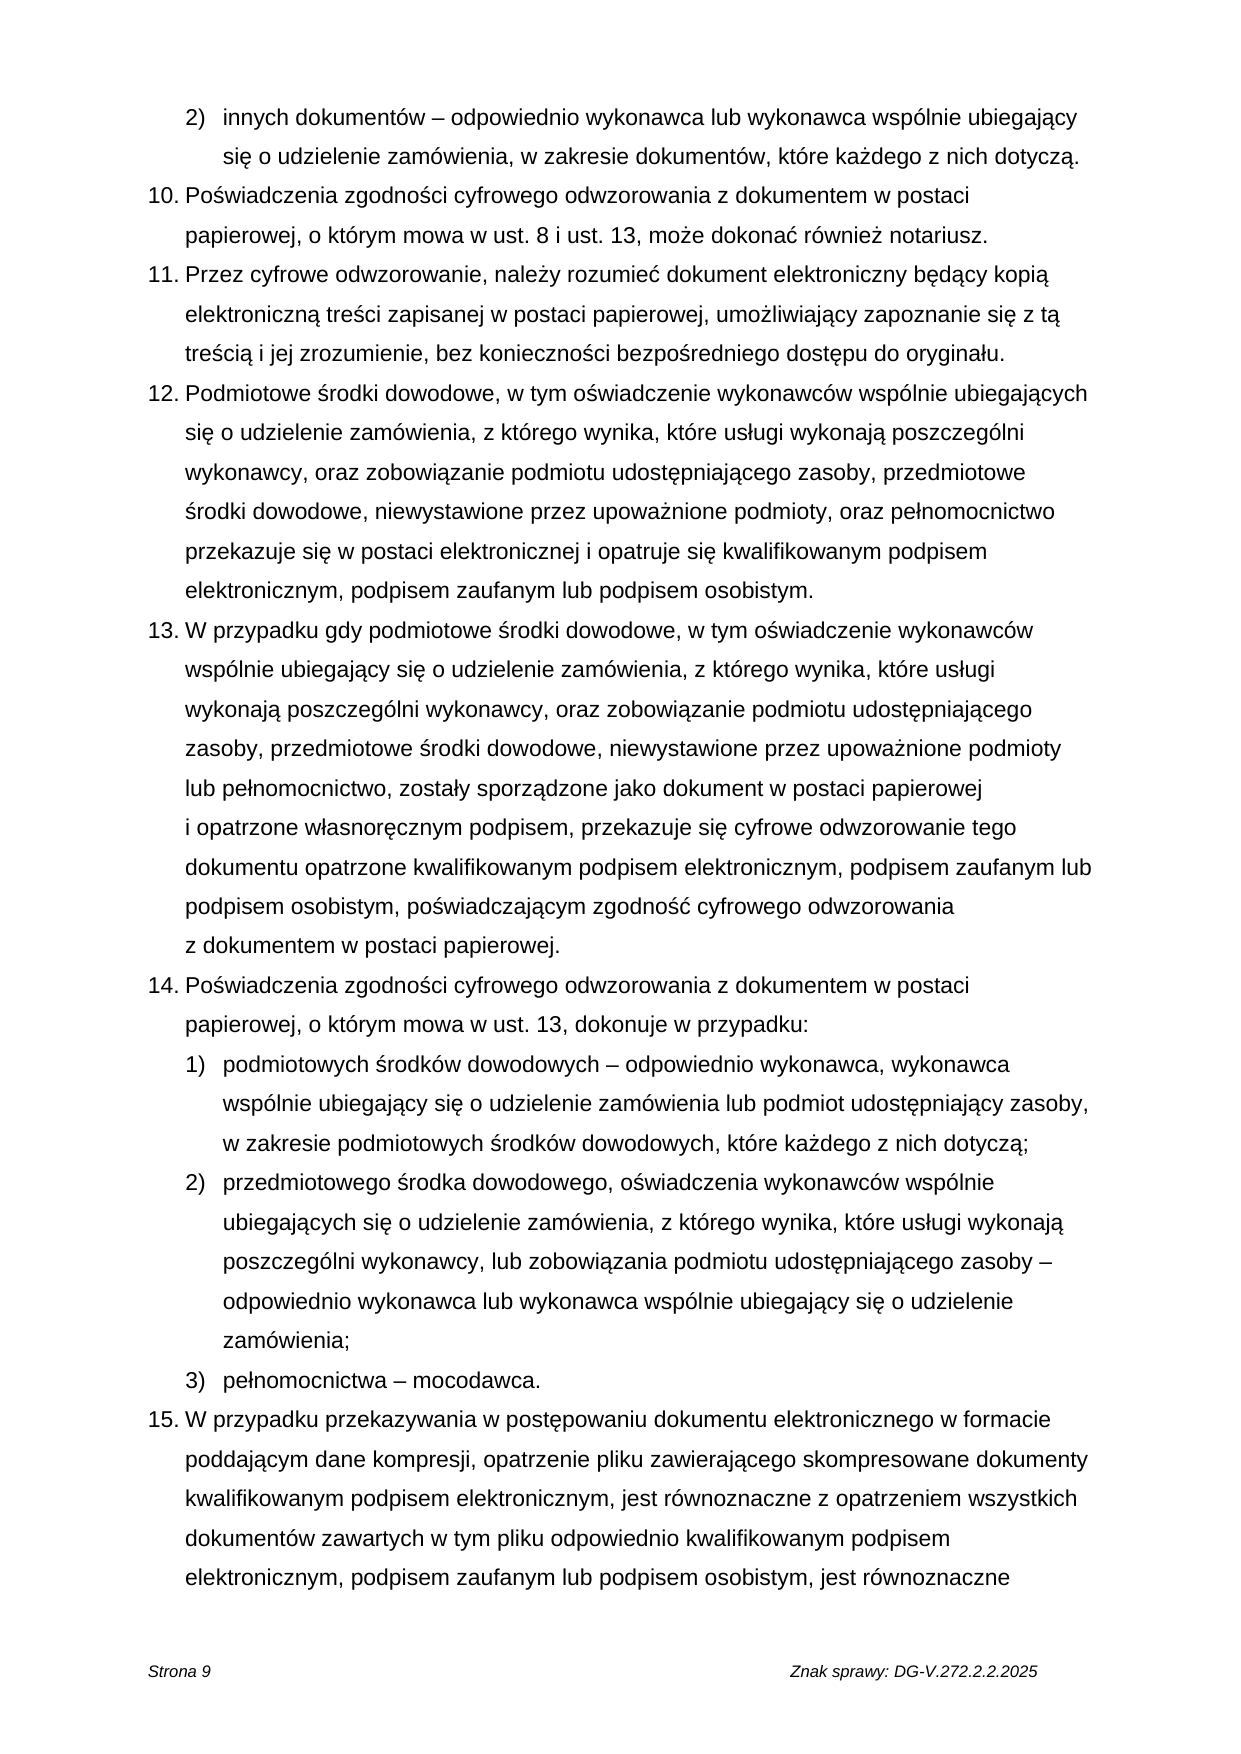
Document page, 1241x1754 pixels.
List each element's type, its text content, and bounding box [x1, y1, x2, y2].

list Poświadczenia zgodności cyfrowego odwzorowania z dokumentem w postaci papierowej, o którym mowa w ust. 8 i ust. 13, może dokonać również notariusz. [148, 182, 1093, 248]
list innych dokumentów – odpowiednio wykonawca lub wykonawca wspólnie ubiegający się o udzielenie zamówienia, w zakresie dokumentów, które każdego z nich dotyczą. [185, 103, 1093, 169]
list podmiotowych środków dowodowych – odpowiednio wykonawca, wykonawca wspólnie ubiegający się o udzielenie zamówienia lub podmiot udostępniający zasoby, w zakresie podmiotowych środków dowodowych, które każdego z nich dotyczą; [185, 1051, 1093, 1156]
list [148, 1406, 1093, 1591]
list Podmiotowe środki dowodowe, w tym oświadczenie wykonawców wspólnie ubiegających się o udzielenie zamówienia, z którego wynika, które usługi wykonają poszczególni wykonawcy, oraz zobowiązanie podmiotu udostępniającego zasoby, przedmiotowe środki dowodowe, niewystawione przez upoważnione podmioty, oraz pełnomocnictwo przekazuje się w postaci elektronicznej i opatruje się kwalifikowanym podpisem elektronicznym, podpisem zaufanym lub podpisem osobistym. [148, 380, 1093, 603]
list Przez cyfrowe odwzorowanie, należy rozumieć dokument elektroniczny będący kopią elektroniczną treści zapisanej w postaci papierowej, umożliwiający zapoznanie się z tą treścią i jej zrozumienie, bez konieczności bezpośredniego dostępu do oryginału. [148, 261, 1093, 367]
list przedmiotowego środka dowodowego, oświadczenia wykonawców wspólnie ubiegających się o udzielenie zamówienia, z którego wynika, które usługi wykonają poszczególni wykonawcy, lub zobowiązania podmiotu udostępniającego zasoby – odpowiednio wykonawca lub wykonawca wspólnie ubiegający się o udzielenie zamówienia; [185, 1169, 1093, 1354]
list W przypadku gdy podmiotowe środki dowodowe, w tym oświadczenie wykonawców wspólnie ubiegający się o udzielenie zamówienia, z którego wynika, które usługi wykonają poszczególni wykonawcy, oraz zobowiązanie podmiotu udostępniającego zasoby, przedmiotowe środki dowodowe, niewystawione przez upoważnione podmioty lub pełnomocnictwo, zostały sporządzone jako dokument w postaci papierowej i opatrzone własnoręcznym podpisem, przekazuje się cyfrowe odwzorowanie tego dokumentu opatrzone kwalifikowanym podpisem elektronicznym, podpisem zaufanym lub podpisem osobistym, poświadczającym zgodność cyfrowego odwzorowania z dokumentem w postaci papierowej. [148, 617, 1093, 959]
list Poświadczenia zgodności cyfrowego odwzorowania z dokumentem w postaci papierowej, o którym mowa w ust. 13, dokonuje w przypadku: [148, 972, 1093, 1038]
list pełnomocnictwa – mocodawca. [185, 1367, 1093, 1393]
